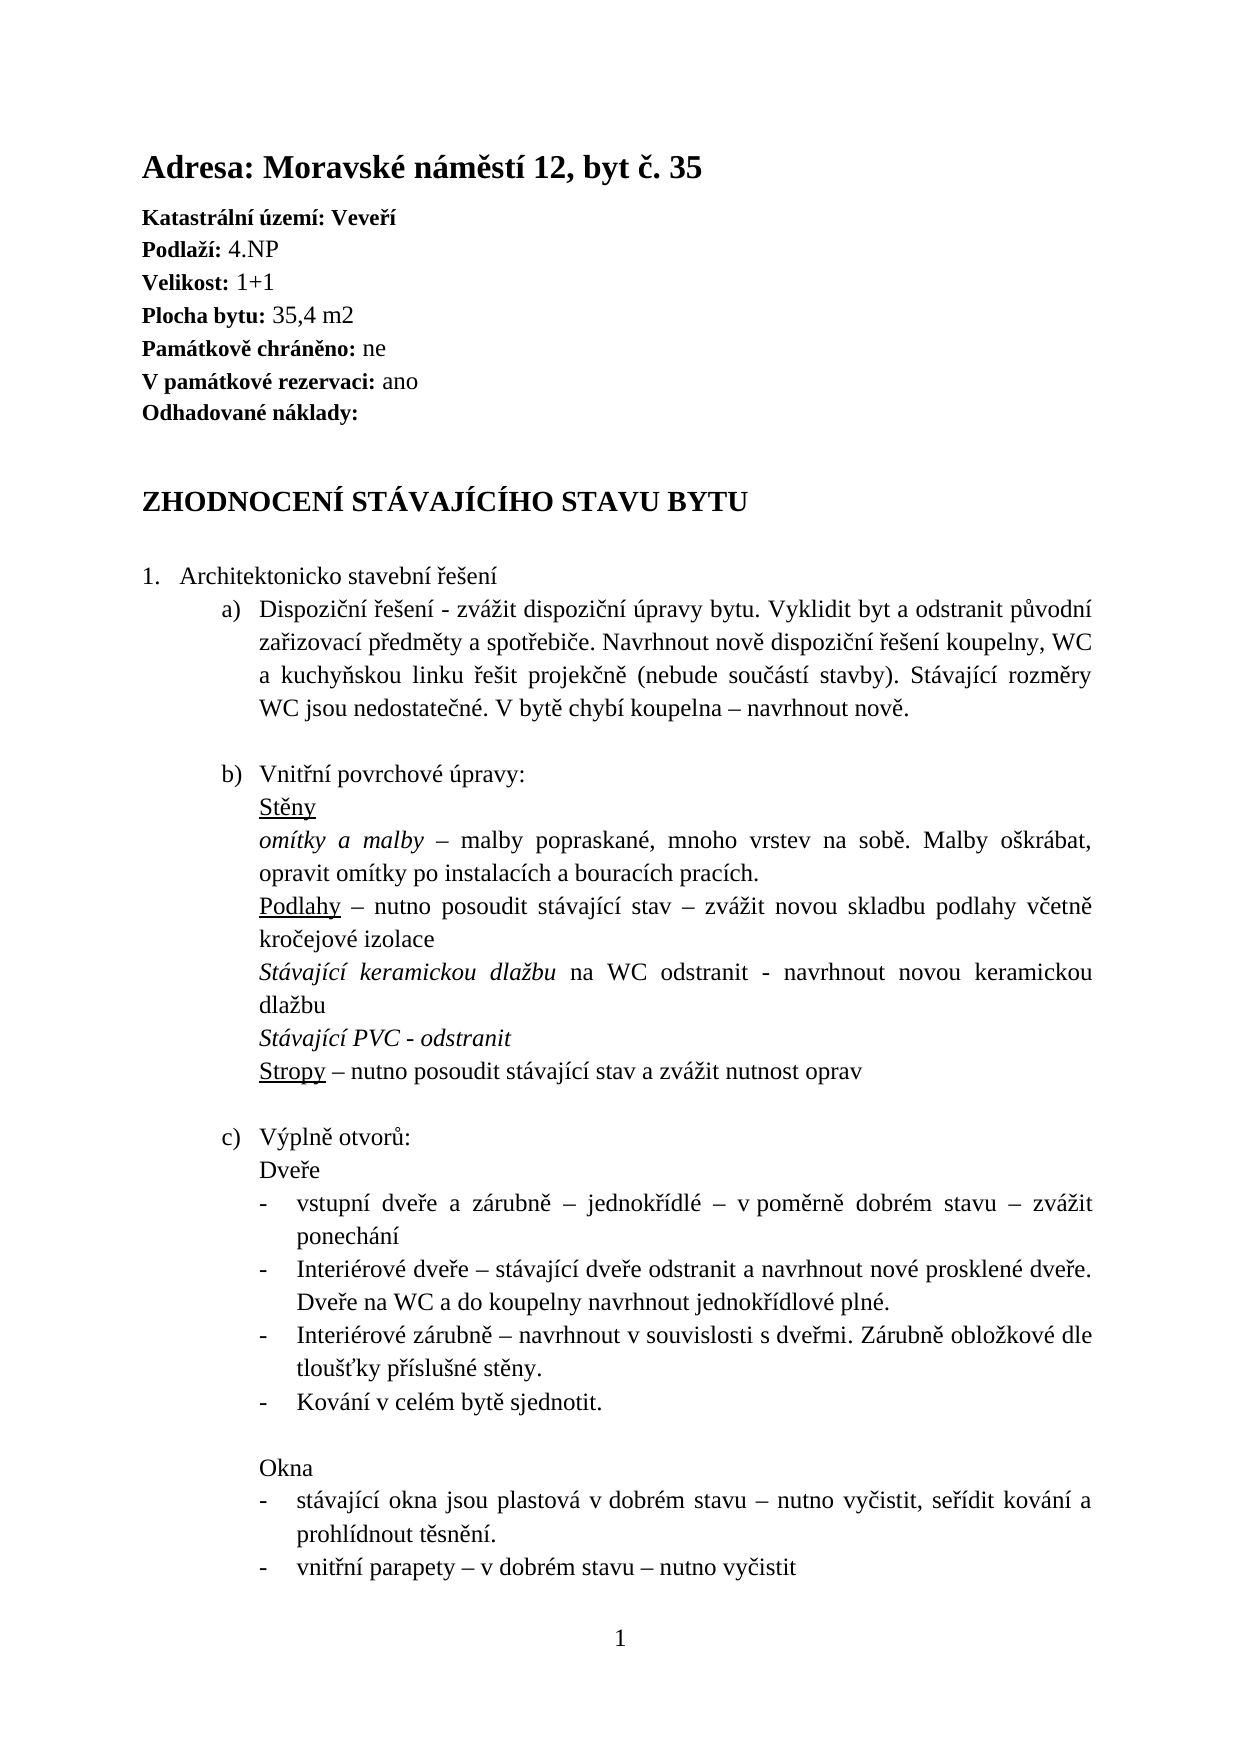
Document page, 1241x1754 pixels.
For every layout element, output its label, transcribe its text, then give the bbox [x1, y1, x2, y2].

text V památkové rezervaci: ano [142, 366, 1093, 395]
text Adresa: Moravské náměstí 12, byt č. 35 [142, 148, 1093, 186]
text ZHODNOCENÍ STÁVAJÍCÍHO STAVU BYTU [142, 484, 1093, 517]
list Vnitřní povrchové úpravy: [221, 759, 1093, 788]
list Interiérové dveře – stávající dveře odstranit a navrhnout nové prosklené dveře. Dveře na WC a do koupelny navrhnout jednokřídlové plné. [259, 1254, 1093, 1316]
list Dispoziční řešení - zvážit dispoziční úpravy bytu. Vyklidit byt a odstranit původní zařizovací předměty a spotřebiče. Navrhnout nově dispoziční řešení koupelny, WC a kuchyňskou linku řešit projekčně (nebude součástí stavby). Stávající rozměry WC jsou nedostatečné. V bytě chybí koupelna – navrhnout nově. [221, 594, 1093, 722]
list Architektonicko stavební řešení [142, 561, 1093, 590]
list vnitřní parapety – v dobrém stavu – nutno vyčistit [259, 1552, 1093, 1580]
list stávající okna jsou plastová v dobrém stavu – nutno vyčistit, seřídit kování a prohlídnout těsnění. [259, 1486, 1093, 1547]
text Odhadované náklady: [142, 399, 1093, 426]
list Podlahy – nutno posoudit stávající stav – zvážit novou skladbu podlahy včetně kročejové izolace [259, 891, 1093, 953]
list Výplně otvorů: [221, 1122, 1093, 1151]
text Velikost: 1+1 [142, 267, 1093, 296]
list vstupní dveře a zárubně – jednokřídlé – v poměrně dobrém stavu – zvážit ponechání [259, 1188, 1093, 1250]
text Katastrální území: Veveří [142, 204, 1093, 231]
list Stávající PVC - odstranit [259, 1023, 1093, 1052]
list Stávající keramickou dlažbu na WC odstranit - navrhnout novou keramickou dlažbu [259, 957, 1093, 1019]
text Památkově chráněno: ne [142, 333, 1093, 362]
text Podlaží: 4.NP [142, 234, 1093, 263]
list Stěny [259, 792, 1093, 821]
list Dveře [259, 1155, 1093, 1184]
list Stropy – nutno posoudit stávající stav a zvážit nutnost oprav [259, 1056, 1093, 1085]
list Okna [259, 1453, 1093, 1481]
list omítky a malby – malby popraskané, mnoho vrstev na sobě. Malby oškrábat, opravit omítky po instalacích a bouracích pracích. [259, 825, 1093, 887]
list Kování v celém bytě sjednotit. [259, 1387, 1093, 1415]
text Plocha bytu: 35,4 m2 [142, 300, 1093, 329]
list Interiérové zárubně – navrhnout v souvislosti s dveřmi. Zárubně obložkové dle tloušťky příslušné stěny. [259, 1321, 1093, 1382]
